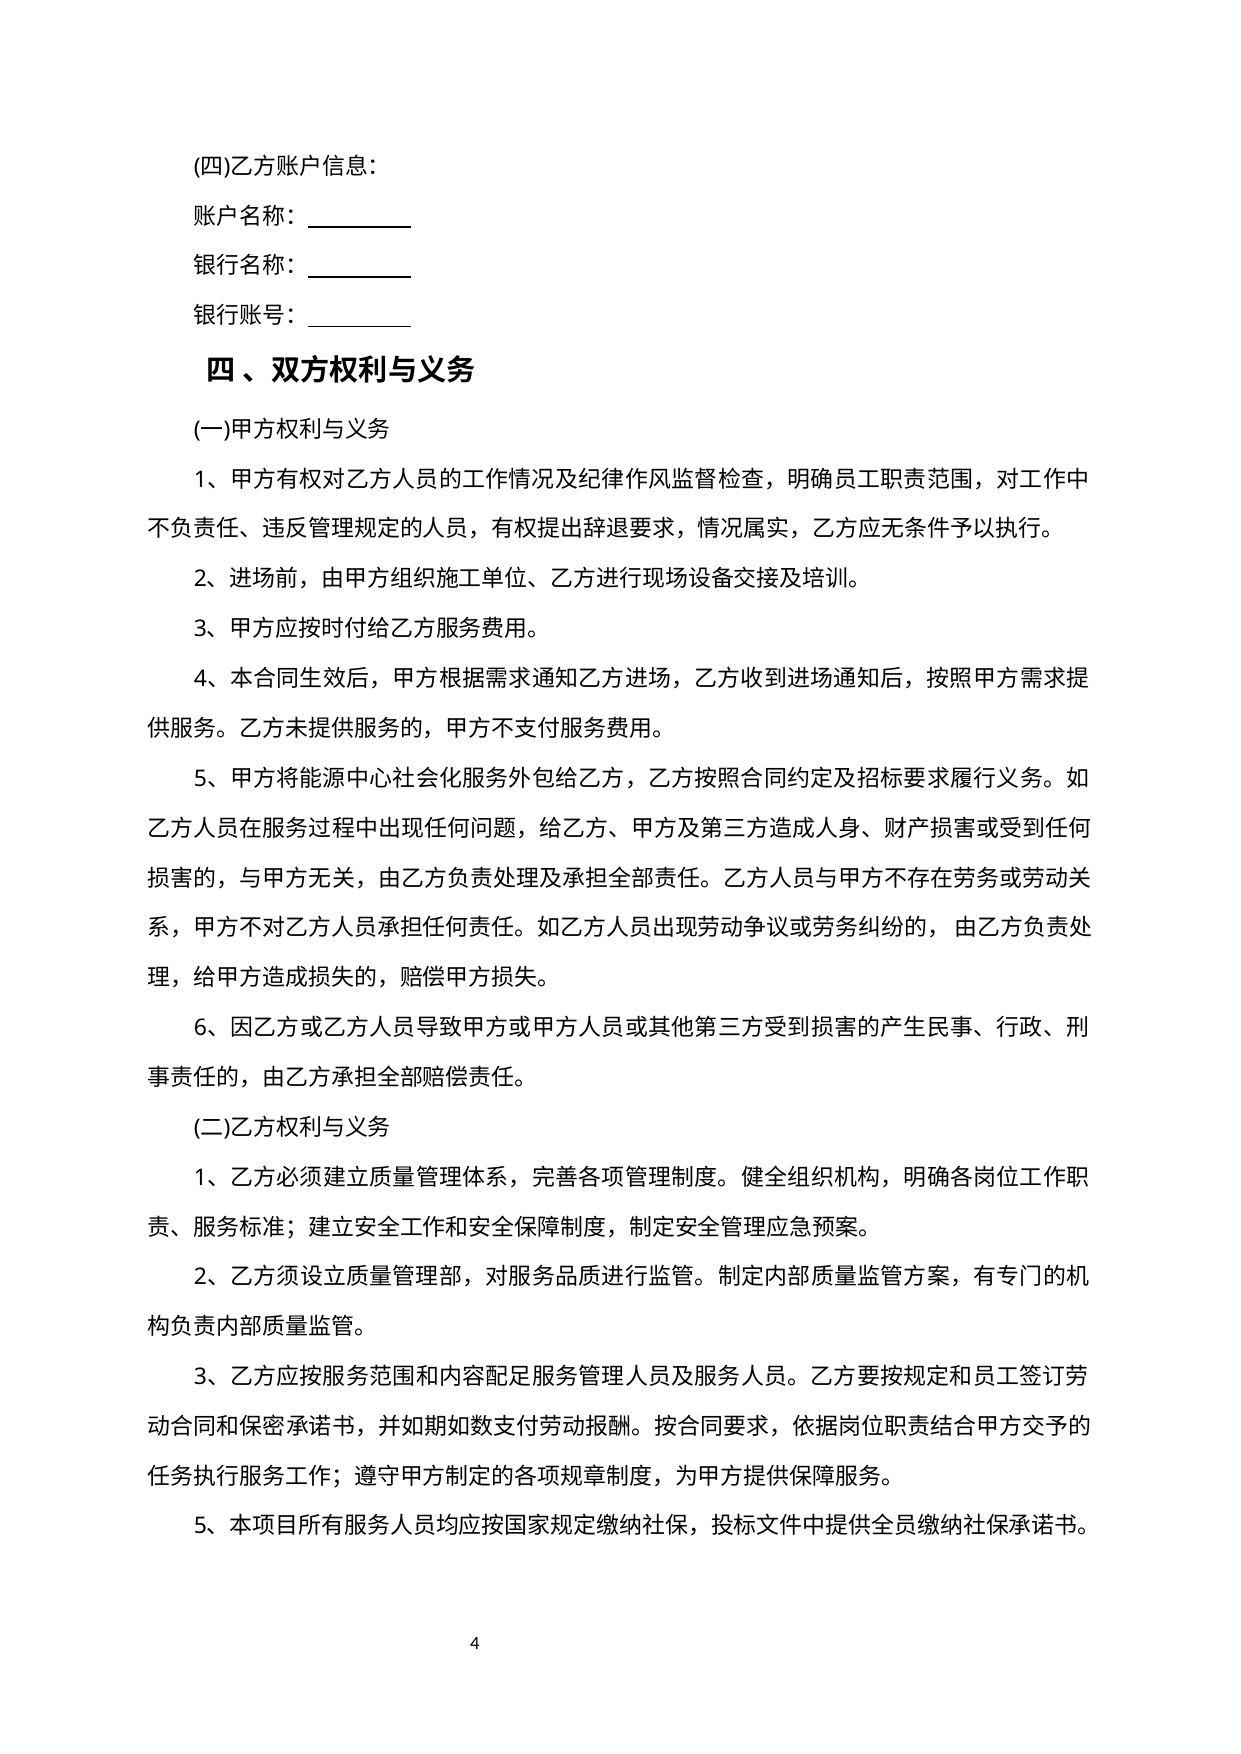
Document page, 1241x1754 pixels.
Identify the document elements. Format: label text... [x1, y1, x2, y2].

text 四 、双方权利与义务 [148, 347, 1093, 389]
text 5、本项目所有服务人员均应按国家规定缴纳社保，投标文件中提供全员缴纳社保承诺书。 [148, 1507, 1093, 1541]
text 银行名称： [148, 247, 1093, 281]
text 银行账号： [148, 297, 1093, 330]
text 2、进场前，由甲方组织施工单位、乙方进行现场设备交接及培训。 [148, 560, 1093, 593]
text 4、本合同生效后，甲方根据需求通知乙方进场，乙方收到进场通知后，按照甲方需求提供服务。乙方未提供服务的，甲方不支付服务费用。 [148, 660, 1093, 743]
text 6、因乙方或乙方人员导致甲方或甲方人员或其他第三方受到损害的产生民事、行政、刑事责任的，由乙方承担全部赔偿责任。 [148, 1009, 1093, 1092]
text (二)乙方权利与义务 [148, 1108, 1093, 1142]
text 账户名称： [148, 198, 1093, 231]
text 1、乙方必须建立质量管理体系，完善各项管理制度。健全组织机构，明确各岗位工作职责、服务标准；建立安全工作和安全保障制度，制定安全管理应急预案。 [148, 1158, 1093, 1242]
text 1、甲方有权对乙方人员的工作情况及纪律作风监督检查，明确员工职责范围，对工作中不负责任、违反管理规定的人员，有权提出辞退要求，情况属实，乙方应无条件予以执行。 [148, 460, 1093, 543]
text (一)甲方权利与义务 [148, 410, 1093, 444]
text 3、甲方应按时付给乙方服务费用。 [148, 610, 1093, 643]
text 2、乙方须设立质量管理部，对服务品质进行监管。制定内部质量监管方案，有专门的机构负责内部质量监管。 [148, 1258, 1093, 1341]
text 3、乙方应按服务范围和内容配足服务管理人员及服务人员。乙方要按规定和员工签订劳动合同和保密承诺书，并如期如数支付劳动报酬。按合同要求，依据岗位职责结合甲方交予的任务执行服务工作；遵守甲方制定的各项规章制度，为甲方提供保障服务。 [148, 1358, 1093, 1491]
text 5、甲方将能源中心社会化服务外包给乙方，乙方按照合同约定及招标要求履行义务。如乙方人员在服务过程中出现任何问题，给乙方、甲方及第三方造成人身、财产损害或受到任何损害的，与甲方无关，由乙方负责处理及承担全部责任。乙方人员与甲方不存在劳务或劳动关系，甲方不对乙方人员承担任何责任。如乙方人员出现劳动争议或劳务纠纷的， 由乙方负责处理，给甲方造成损失的，赔偿甲方损失。 [148, 760, 1093, 992]
text (四)乙方账户信息： [148, 148, 1093, 181]
